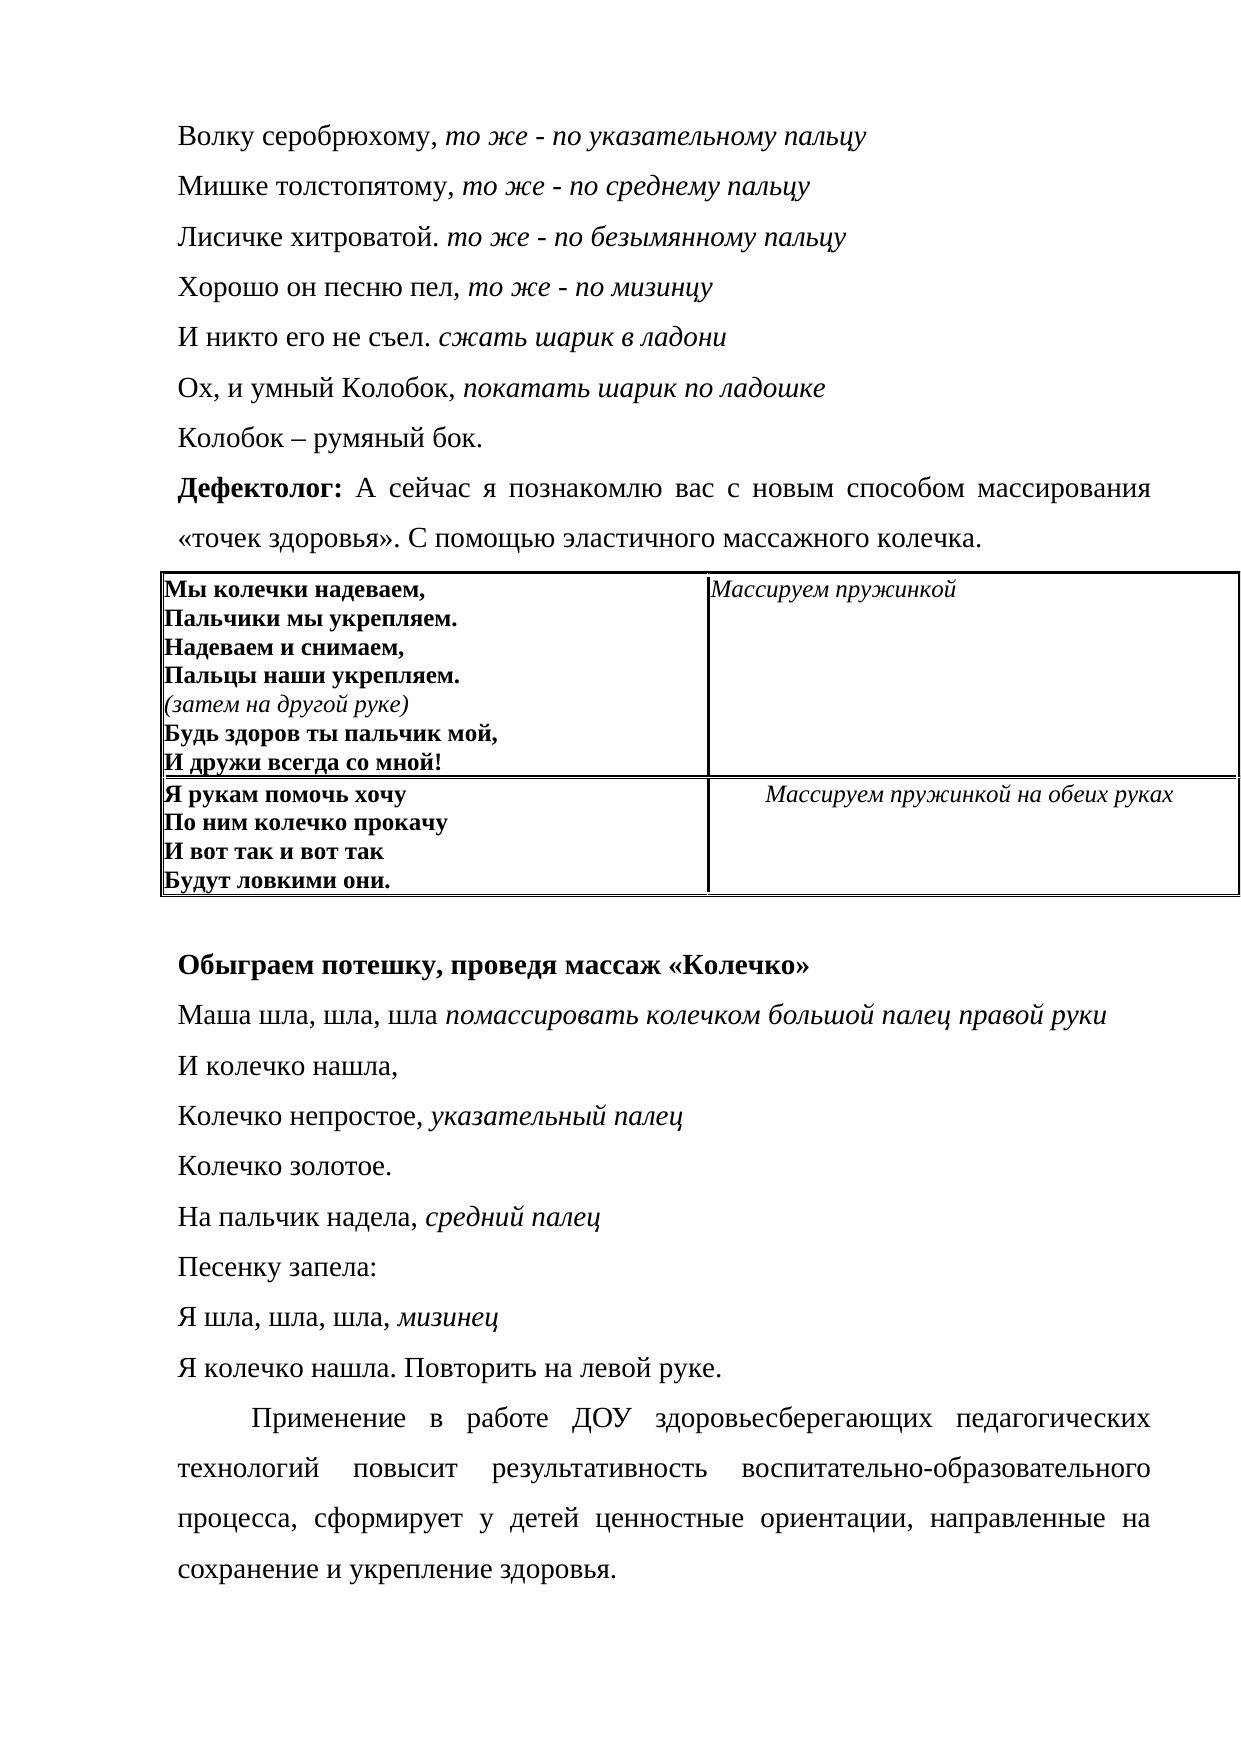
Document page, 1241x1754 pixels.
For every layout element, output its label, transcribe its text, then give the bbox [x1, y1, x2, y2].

table_header Массируем пружинкой [708, 574, 1238, 775]
table_cell Я рукам помочь хочу По ним колечко прокачу И вот так и вот так Будут ловкими они. [164, 775, 708, 894]
text Я колечко нашла. Повторить на левой руке. [177, 1350, 1152, 1383]
text Песенку запела: [177, 1249, 1152, 1283]
text Колечко непростое, указательный палец [177, 1098, 1152, 1132]
text Ох, и умный Колобок, покатать шарик по ладошке [177, 370, 1152, 403]
text И колечко нашла, [177, 1048, 1152, 1081]
table_cell Массируем пружинкой на обеих руках [708, 775, 1239, 894]
text И никто его не съел. сжать шарик в ладони [177, 319, 1152, 353]
text Колечко золотое. [177, 1148, 1152, 1182]
text Хорошо он песню пел, то же - по мизинцу [177, 269, 1152, 303]
text Обыграем потешку, проведя массаж «Колечко» [177, 947, 1152, 981]
text Лисичке хитроватой. то же - по безымянному пальцу [177, 219, 1152, 252]
text Я шла, шла, шла, мизинец [177, 1299, 1152, 1333]
table_header Мы колечки надеваем, Пальчики мы укрепляем. Надеваем и снимаем, Пальцы наши укрепляем. (затем на другой руке) Будь здоров ты пальчик мой, И дружи всегда со мной! [164, 573, 708, 775]
text Мишке толстопятому, то же - по среднему пальцу [177, 168, 1152, 202]
text Маша шла, шла, шла помассировать колечком большой палец правой руки [177, 997, 1152, 1031]
subtitle Применение в работе ДОУ здоровьесберегающих педагогических технологий повысит результативность воспитательно-образовательного процесса, сформирует у детей ценностные ориентации, направленные на сохранение и укрепление здоровья. [177, 1400, 1152, 1584]
text Дефектолог: А сейчас я познакомлю вас с новым способом массирования «точек здоровья». С помощью эластичного массажного колечка. [177, 470, 1152, 554]
text Волку серобрюхому, то же - по указательному пальцу [177, 118, 1152, 152]
text На пальчик надела, средний палец [177, 1199, 1152, 1232]
text Колобок – румяный бок. [177, 420, 1152, 453]
